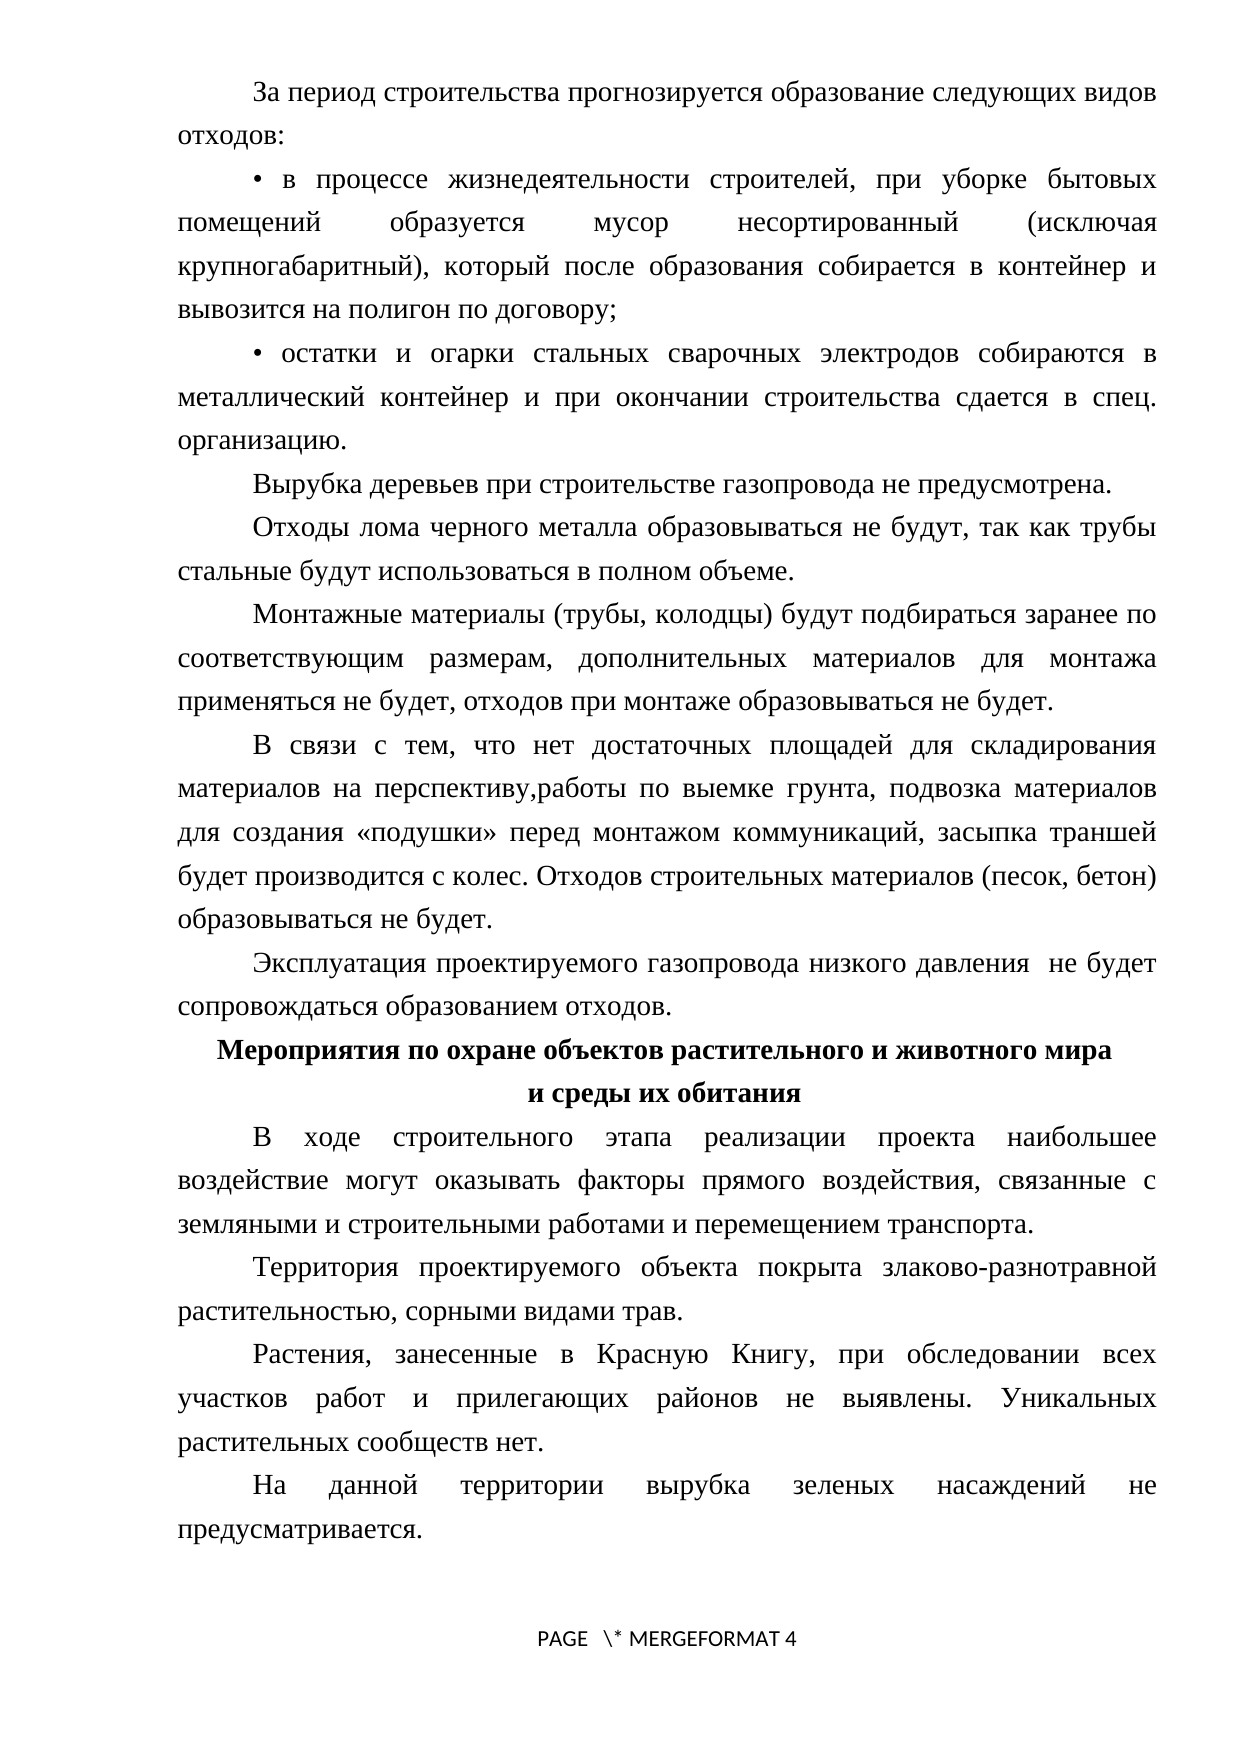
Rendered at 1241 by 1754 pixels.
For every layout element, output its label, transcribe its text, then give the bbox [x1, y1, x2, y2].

text Эксплуатация проектируемого газопровода низкого давления не будет сопровождаться образованием отходов. [177, 945, 1158, 1022]
text и среды их обитания [177, 1075, 1152, 1109]
text За период строительства прогнозируется образование следующих видов отходов: [177, 74, 1158, 151]
text Вырубка деревьев при строительстве газопровода не предусмотрена. [177, 466, 1158, 499]
text Мероприятия по охране объектов растительного и животного мира [177, 1032, 1152, 1065]
text В связи с тем, что нет достаточных площадей для складирования материалов на перспективу,работы по выемке грунта, подвозка материалов для создания «подушки» перед монтажом коммуникаций, засыпка траншей будет производится с колес. Отходов строительных материалов (песок, бетон) образовываться не будет. [177, 727, 1158, 935]
text • в процессе жизнедеятельности строителей, при уборке бытовых помещений образуется мусор несортированный (исключая крупногабаритный), который после образования собирается в контейнер и вывозится на полигон по договору; [177, 161, 1158, 325]
text Территория проектируемого объекта покрыта злаково-разнотравной растительностью, сорными видами трав. [177, 1249, 1158, 1327]
text • остатки и огарки стальных сварочных электродов собираются в металлический контейнер и при окончании строительства сдается в спец. организацию. [177, 335, 1158, 456]
text На данной территории вырубка зеленых насаждений не предусматривается. [177, 1467, 1158, 1544]
text Отходы лома черного металла образовываться не будут, так как трубы стальные будут использоваться в полном объеме. [177, 509, 1158, 586]
text В ходе строительного этапа реализации проекта наибольшее воздействие могут оказывать факторы прямого воздействия, связанные с земляными и строительными работами и перемещением транспорта. [177, 1119, 1158, 1239]
text Растения, занесенные в Красную Книгу, при обследовании всех участков работ и прилегающих районов не выявлены. Уникальных растительных сообществ нет. [177, 1337, 1158, 1457]
text Монтажные материалы (трубы, колодцы) будут подбираться заранее по соответствующим размерам, дополнительных материалов для монтажа применяться не будет, отходов при монтаже образовываться не будет. [177, 596, 1158, 717]
